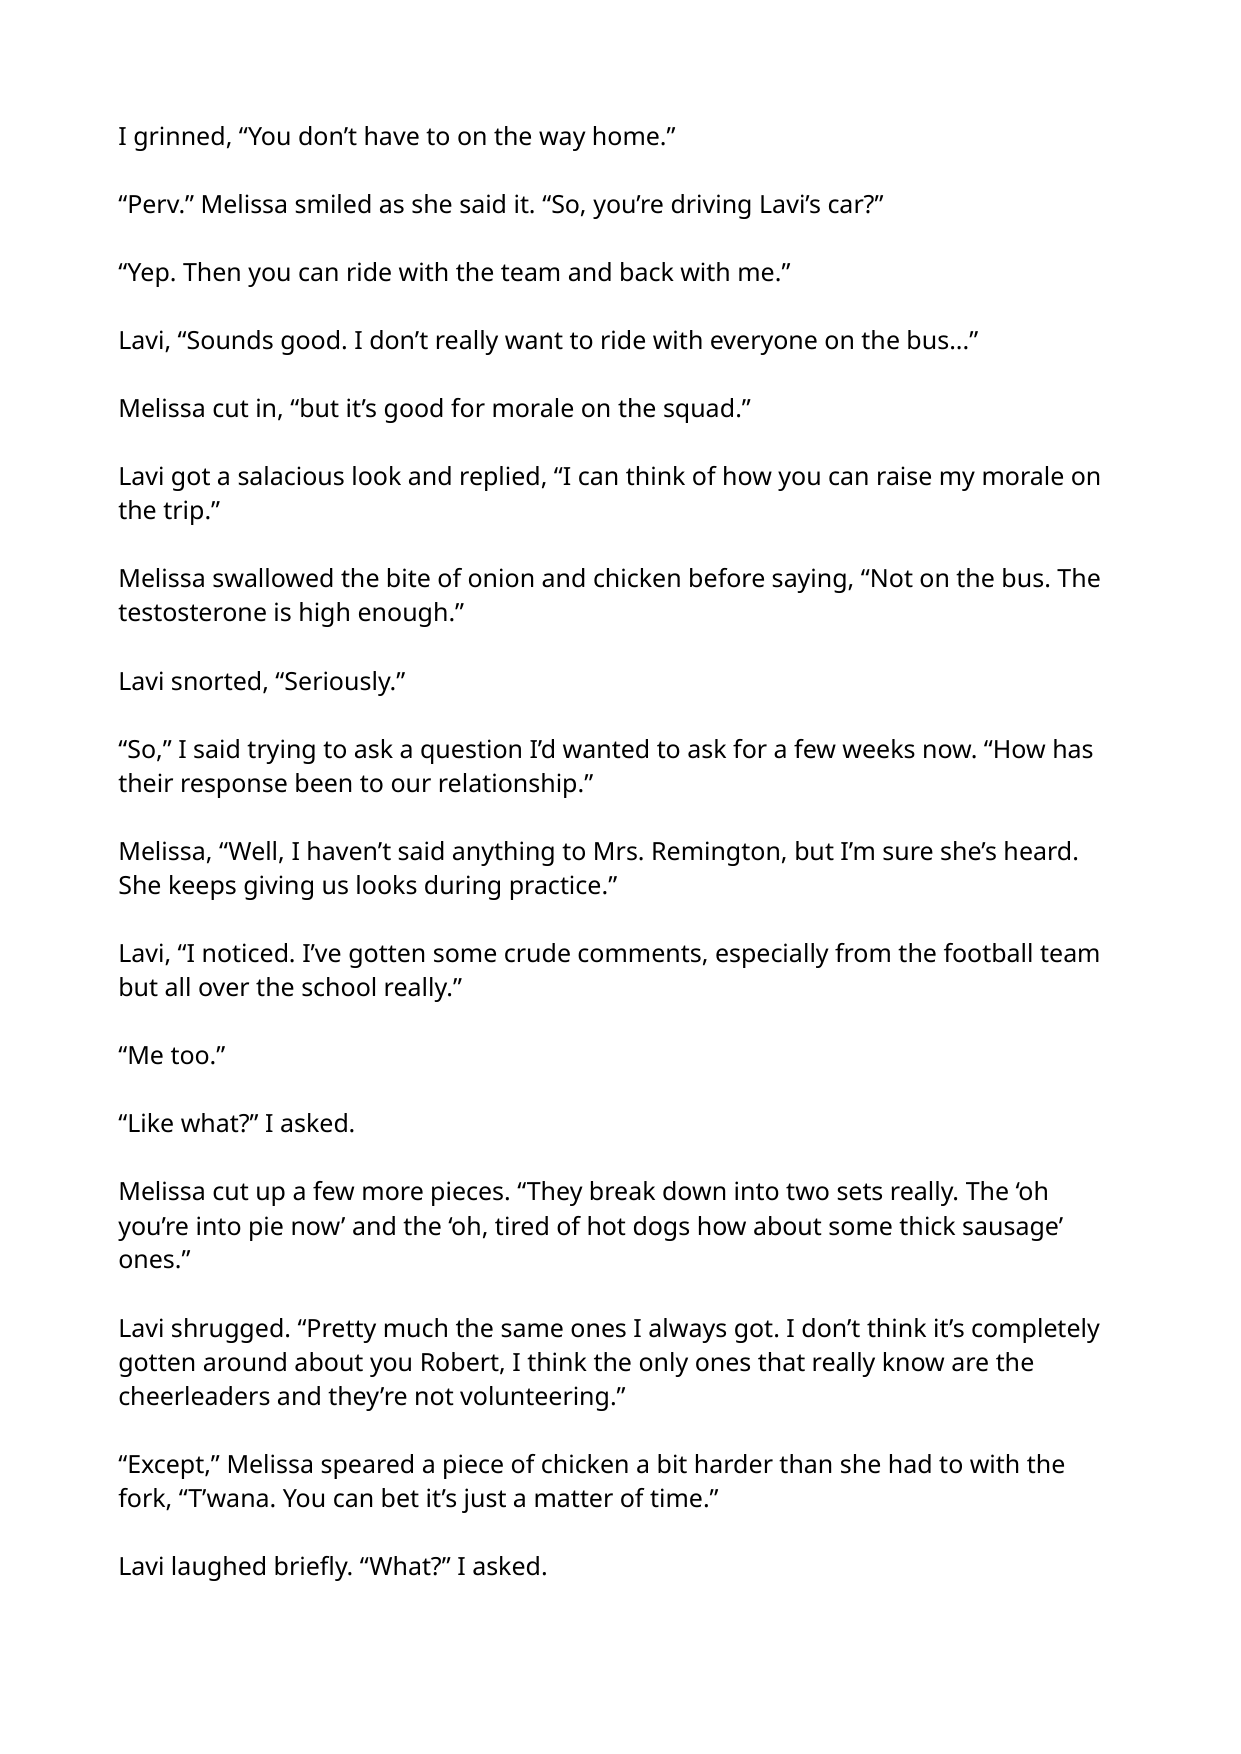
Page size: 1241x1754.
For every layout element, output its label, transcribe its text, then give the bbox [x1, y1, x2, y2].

text Lavi shrugged. “Pretty much the same ones I always got. I don’t think it’s completely gotten around about you Robert, I think the only ones that really know are the cheerleaders and they’re not volunteering.” [118, 1310, 1122, 1412]
text Lavi, “Sounds good. I don’t really want to ride with everyone on the bus...” [118, 322, 1122, 357]
text Melissa cut up a few more pieces. “They break down into two sets really. The ‘oh you’re into pie now’ and the ‘oh, tired of hot dogs how about some thick sausage’ ones.” [118, 1174, 1122, 1276]
text Melissa swallowed the bite of onion and chicken before saying, “Not on the bus. The testosterone is high enough.” [118, 561, 1122, 629]
text Lavi snorted, “Seriously.” [118, 663, 1122, 697]
text “So,” I said trying to ask a question I’d wanted to ask for a few weeks now. “How has their response been to our relationship.” [118, 731, 1122, 799]
text “Except,” Melissa speared a piece of chicken a bit harder than she had to with the fork, “T’wana. You can bet it’s just a matter of time.” [118, 1447, 1122, 1515]
text I grinned, “You don’t have to on the way home.” [118, 118, 1122, 152]
text Melissa, “Well, I haven’t said anything to Mrs. Remington, but I’m sure she’s heard. She keeps giving us looks during practice.” [118, 833, 1122, 902]
text Lavi, “I noticed. I’ve gotten some crude comments, especially from the football team but all over the school really.” [118, 936, 1122, 1004]
text Lavi got a salacious look and replied, “I can think of how you can raise my morale on the trip.” [118, 459, 1122, 527]
text “Perv.” Melissa smiled as she said it. “So, you’re driving Lavi’s car?” [118, 186, 1122, 220]
text “Like what?” I asked. [118, 1106, 1122, 1140]
text Lavi laughed briefly. “What?” I asked. [118, 1549, 1122, 1583]
text Melissa cut in, “but it’s good for morale on the squad.” [118, 391, 1122, 425]
text “Yep. Then you can ride with the team and back with me.” [118, 254, 1122, 288]
text “Me too.” [118, 1038, 1122, 1072]
